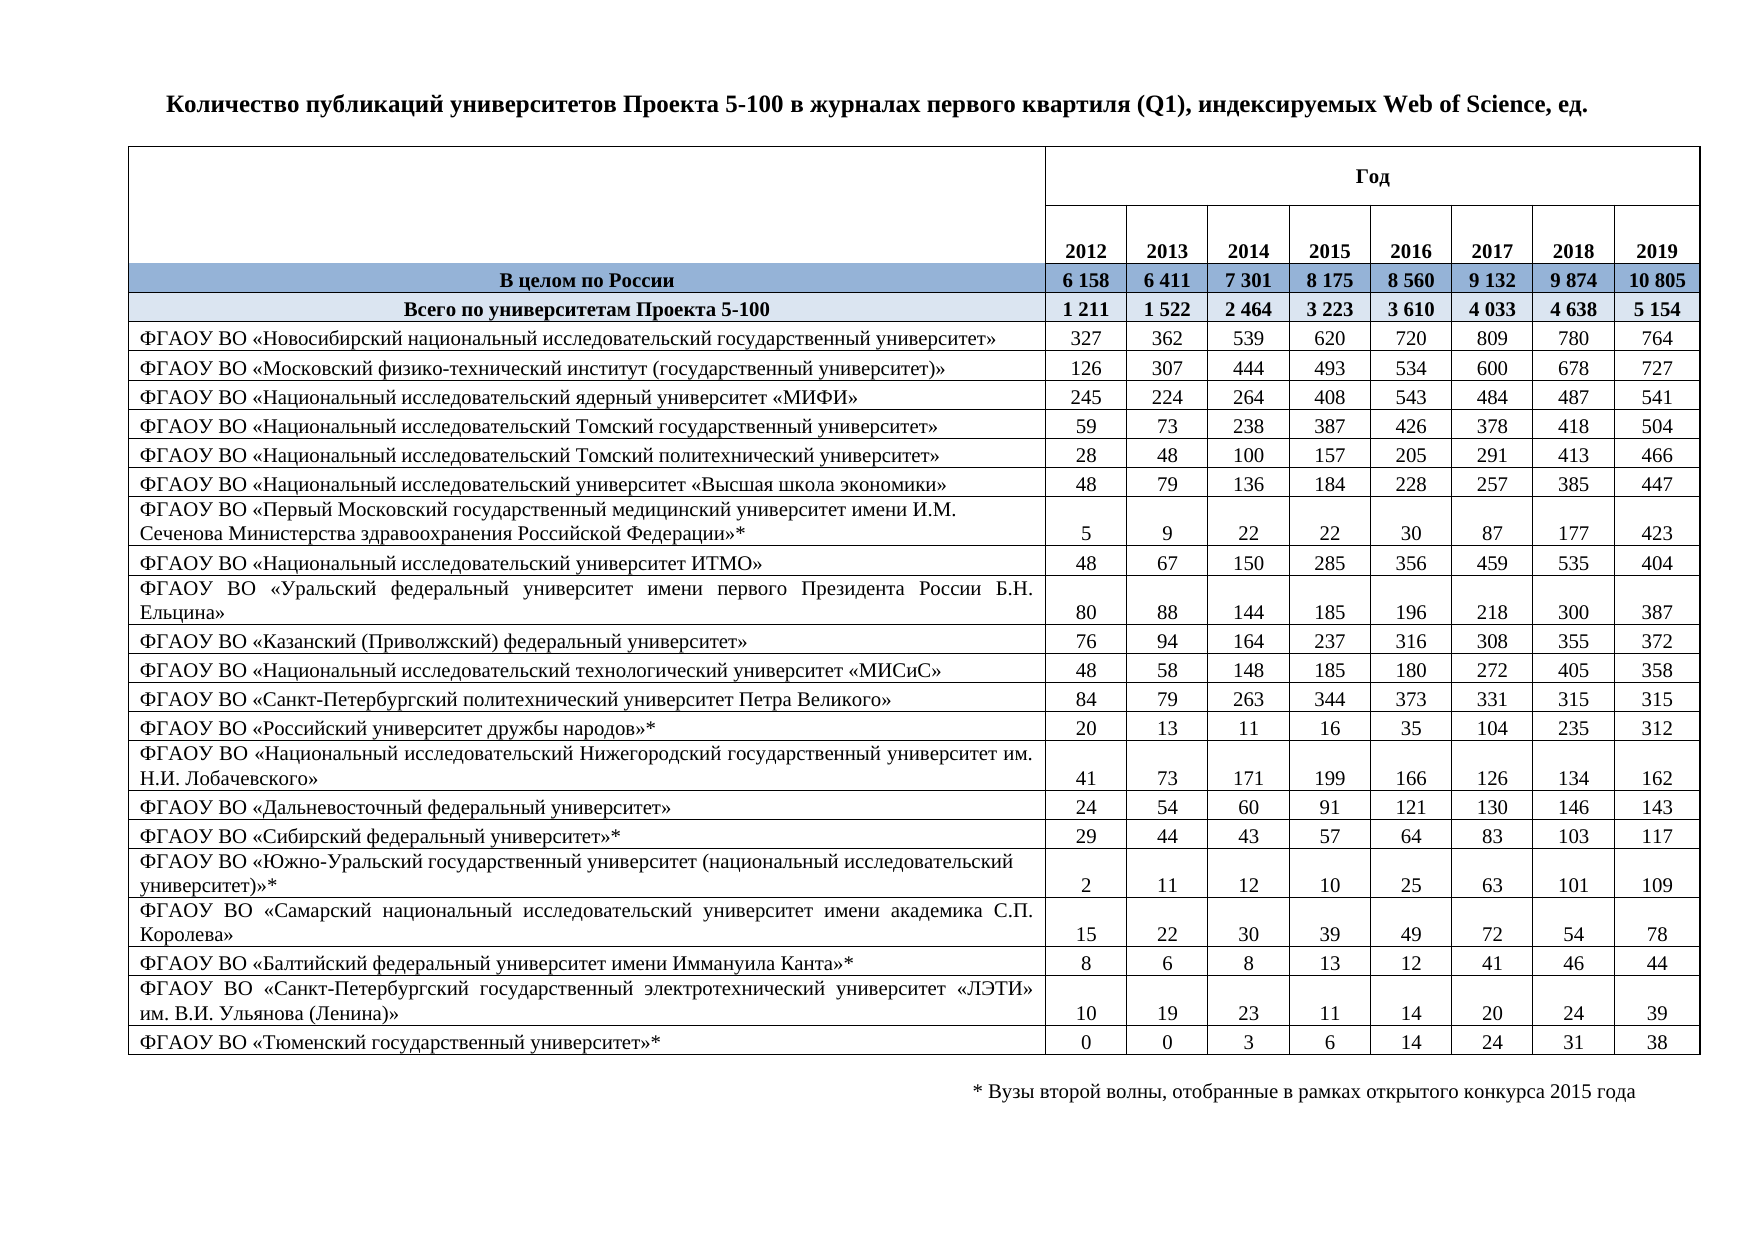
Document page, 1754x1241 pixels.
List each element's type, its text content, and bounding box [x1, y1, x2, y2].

table_cell 315 [1615, 683, 1699, 711]
table_cell 84 [1046, 683, 1126, 711]
table_cell Всего по университетам Проекта 5-100 [129, 293, 1045, 321]
table_cell 2015 [1290, 206, 1370, 263]
table_cell 14 [1371, 1026, 1451, 1054]
table_cell 484 [1452, 381, 1532, 409]
table_cell 3 610 [1371, 293, 1451, 321]
table_cell 83 [1452, 820, 1532, 848]
table_cell ФГАОУ ВО «Южно-Уральский государственный университет (национальный исследовательский университет)»* [129, 849, 1045, 897]
table_cell 809 [1452, 322, 1532, 350]
table_cell 300 [1533, 576, 1614, 624]
table_header [129, 147, 1045, 263]
table_cell 245 [1046, 381, 1126, 409]
table_cell ФГАОУ ВО «Тюменский государственный университет»* [129, 1026, 1045, 1054]
table_cell 148 [1208, 654, 1289, 682]
table_cell 22 [1290, 497, 1370, 545]
table_cell 101 [1533, 849, 1614, 897]
table_cell 14 [1371, 976, 1451, 1024]
table_cell 8 [1046, 947, 1126, 975]
table_cell 426 [1371, 410, 1451, 438]
table_cell 2012 [1046, 206, 1126, 263]
table_cell 72 [1452, 898, 1532, 946]
table_cell 64 [1371, 820, 1451, 848]
table_cell 79 [1127, 468, 1207, 496]
table_cell 196 [1371, 576, 1451, 624]
table_cell 150 [1208, 546, 1289, 574]
table_cell 218 [1452, 576, 1532, 624]
table_header Год [1046, 147, 1699, 204]
table_cell 185 [1290, 576, 1370, 624]
table_cell ФГАОУ ВО «Российский университет дружбы народов»* [129, 712, 1045, 740]
table_cell 8 [1208, 947, 1289, 975]
table_cell 308 [1452, 625, 1532, 653]
table_cell 535 [1533, 546, 1614, 574]
table_cell 1 522 [1127, 293, 1207, 321]
table_cell 344 [1290, 683, 1370, 711]
table_cell 372 [1615, 625, 1699, 653]
table_cell 59 [1046, 410, 1126, 438]
table_cell 121 [1371, 791, 1451, 819]
table_cell 2 464 [1208, 293, 1289, 321]
table_cell 19 [1127, 976, 1207, 1024]
table_cell 12 [1208, 849, 1289, 897]
text Количество публикаций университетов Проекта 5-100 в журналах первого квартиля (Q1), индексируемых Web of Science, ед. [118, 89, 1636, 117]
table_cell 404 [1615, 546, 1699, 574]
table_cell ФГАОУ ВО «Национальный исследовательский университет ИТМО» [129, 546, 1045, 574]
table_cell 39 [1290, 898, 1370, 946]
table_cell 2018 [1533, 206, 1614, 263]
table_cell 620 [1290, 322, 1370, 350]
table_cell 12 [1371, 947, 1451, 975]
table_cell 16 [1290, 712, 1370, 740]
table_cell 8 560 [1371, 264, 1451, 292]
table_cell 2017 [1452, 206, 1532, 263]
table_cell 80 [1046, 576, 1126, 624]
table_cell 356 [1371, 546, 1451, 574]
table_cell 48 [1127, 439, 1207, 467]
table_cell 73 [1127, 410, 1207, 438]
table_cell 11 [1208, 712, 1289, 740]
table_cell 57 [1290, 820, 1370, 848]
table_cell 504 [1615, 410, 1699, 438]
table_cell 235 [1533, 712, 1614, 740]
table_cell 24 [1533, 976, 1614, 1024]
table_cell 327 [1046, 322, 1126, 350]
table_cell 9 132 [1452, 264, 1532, 292]
table_cell 177 [1533, 497, 1614, 545]
table_cell ФГАОУ ВО «Санкт-Петербургский политехнический университет Петра Великого» [129, 683, 1045, 711]
table_cell 10 [1290, 849, 1370, 897]
table_cell 493 [1290, 351, 1370, 379]
table_cell 67 [1127, 546, 1207, 574]
table_cell 126 [1452, 741, 1532, 789]
table_cell 38 [1615, 1026, 1699, 1054]
table_cell 6 158 [1046, 264, 1126, 292]
table_cell 117 [1615, 820, 1699, 848]
table_cell 358 [1615, 654, 1699, 682]
table_cell 466 [1615, 439, 1699, 467]
table_cell 541 [1615, 381, 1699, 409]
table_cell 109 [1615, 849, 1699, 897]
table_cell 44 [1127, 820, 1207, 848]
table_cell 164 [1208, 625, 1289, 653]
table_cell 373 [1371, 683, 1451, 711]
table_cell 331 [1452, 683, 1532, 711]
table_cell 264 [1208, 381, 1289, 409]
table_cell 166 [1371, 741, 1451, 789]
table_cell 87 [1452, 497, 1532, 545]
table_cell 534 [1371, 351, 1451, 379]
table_cell 100 [1208, 439, 1289, 467]
table_cell 780 [1533, 322, 1614, 350]
table_cell ФГАОУ ВО «Национальный исследовательский университет «Высшая школа экономики» [129, 468, 1045, 496]
table_cell 136 [1208, 468, 1289, 496]
table_cell 387 [1290, 410, 1370, 438]
table_cell 228 [1371, 468, 1451, 496]
table_cell 44 [1615, 947, 1699, 975]
table_cell 423 [1615, 497, 1699, 545]
table_cell ФГАОУ ВО «Самарский национальный исследовательский университет имени академика С.П. Королева» [129, 898, 1045, 946]
table_cell 2013 [1127, 206, 1207, 263]
table_cell 13 [1290, 947, 1370, 975]
table_cell 5 [1046, 497, 1126, 545]
table_cell 539 [1208, 322, 1289, 350]
table_cell 10 [1046, 976, 1126, 1024]
table_cell 48 [1046, 468, 1126, 496]
table_cell 54 [1127, 791, 1207, 819]
table_cell ФГАОУ ВО «Московский физико-технический институт (государственный университет)» [129, 351, 1045, 379]
table_cell 257 [1452, 468, 1532, 496]
table_cell ФГАОУ ВО «Казанский (Приволжский) федеральный университет» [129, 625, 1045, 653]
table_cell 43 [1208, 820, 1289, 848]
table_cell 48 [1046, 546, 1126, 574]
table_cell ФГАОУ ВО «Первый Московский государственный медицинский университет имени И.М. Сеченова Министерства здравоохранения Российской Федерации»* [129, 497, 1045, 545]
table_cell ФГАОУ ВО «Национальный исследовательский Томский политехнический университет» [129, 439, 1045, 467]
table_cell 263 [1208, 683, 1289, 711]
table_cell 79 [1127, 683, 1207, 711]
table_cell 13 [1127, 712, 1207, 740]
table_cell 272 [1452, 654, 1532, 682]
table_cell 385 [1533, 468, 1614, 496]
table_cell 23 [1208, 976, 1289, 1024]
table_cell 162 [1615, 741, 1699, 789]
table_cell 24 [1046, 791, 1126, 819]
table_cell 78 [1615, 898, 1699, 946]
table_cell 10 805 [1615, 264, 1699, 292]
table_cell 7 301 [1208, 264, 1289, 292]
table_cell 46 [1533, 947, 1614, 975]
table_cell 291 [1452, 439, 1532, 467]
table_cell 94 [1127, 625, 1207, 653]
table_cell ФГАОУ ВО «Санкт-Петербургский государственный электротехнический университет «ЛЭТИ» им. В.И. Ульянова (Ленина)» [129, 976, 1045, 1024]
table_cell 355 [1533, 625, 1614, 653]
table_cell 237 [1290, 625, 1370, 653]
table_cell 180 [1371, 654, 1451, 682]
table_cell 764 [1615, 322, 1699, 350]
table_cell 720 [1371, 322, 1451, 350]
table_cell 73 [1127, 741, 1207, 789]
table_cell 76 [1046, 625, 1126, 653]
table_cell 88 [1127, 576, 1207, 624]
table_cell 238 [1208, 410, 1289, 438]
table_cell 5 154 [1615, 293, 1699, 321]
table_cell 22 [1127, 898, 1207, 946]
table_cell 2014 [1208, 206, 1289, 263]
table_cell 41 [1046, 741, 1126, 789]
table_cell 49 [1371, 898, 1451, 946]
table_cell 0 [1046, 1026, 1126, 1054]
table_cell 199 [1290, 741, 1370, 789]
table_cell 11 [1127, 849, 1207, 897]
table_cell 28 [1046, 439, 1126, 467]
table_cell 126 [1046, 351, 1126, 379]
table_cell 184 [1290, 468, 1370, 496]
table_cell В целом по России [129, 263, 1045, 292]
table_cell 103 [1533, 820, 1614, 848]
table_cell 285 [1290, 546, 1370, 574]
table_cell 205 [1371, 439, 1451, 467]
table_cell ФГАОУ ВО «Дальневосточный федеральный университет» [129, 791, 1045, 819]
table_cell 6 [1127, 947, 1207, 975]
table_cell 60 [1208, 791, 1289, 819]
table_cell 41 [1452, 947, 1532, 975]
table_cell 543 [1371, 381, 1451, 409]
table_cell 9 874 [1533, 264, 1614, 292]
table_cell 31 [1533, 1026, 1614, 1054]
table_cell 4 033 [1452, 293, 1532, 321]
table_cell 459 [1452, 546, 1532, 574]
table_cell 9 [1127, 497, 1207, 545]
table_cell 678 [1533, 351, 1614, 379]
table_cell 157 [1290, 439, 1370, 467]
table_cell 20 [1046, 712, 1126, 740]
table_cell 4 638 [1533, 293, 1614, 321]
table_cell 444 [1208, 351, 1289, 379]
table_cell ФГАОУ ВО «Национальный исследовательский Нижегородский государственный университет им. Н.И. Лобачевского» [129, 741, 1045, 789]
table_cell ФГАОУ ВО «Национальный исследовательский ядерный университет «МИФИ» [129, 381, 1045, 409]
table_cell 2016 [1371, 206, 1451, 263]
table_cell 146 [1533, 791, 1614, 819]
table_cell 63 [1452, 849, 1532, 897]
table_cell 24 [1452, 1026, 1532, 1054]
table_cell 307 [1127, 351, 1207, 379]
table_cell 362 [1127, 322, 1207, 350]
table_cell 487 [1533, 381, 1614, 409]
table_cell 447 [1615, 468, 1699, 496]
table_cell 8 175 [1290, 264, 1370, 292]
table_cell 413 [1533, 439, 1614, 467]
table_cell 2 [1046, 849, 1126, 897]
table_cell 15 [1046, 898, 1126, 946]
table_cell 6 [1290, 1026, 1370, 1054]
table_cell 20 [1452, 976, 1532, 1024]
table_cell 143 [1615, 791, 1699, 819]
table_cell 405 [1533, 654, 1614, 682]
table_cell ФГАОУ ВО «Национальный исследовательский технологический университет «МИСиС» [129, 654, 1045, 682]
table_cell 130 [1452, 791, 1532, 819]
table_cell 11 [1290, 976, 1370, 1024]
table_cell 408 [1290, 381, 1370, 409]
table_cell 185 [1290, 654, 1370, 682]
table_cell 54 [1533, 898, 1614, 946]
table_cell 418 [1533, 410, 1614, 438]
table_cell 378 [1452, 410, 1532, 438]
table_cell 29 [1046, 820, 1126, 848]
table_cell ФГАОУ ВО «Балтийский федеральный университет имени Иммануила Канта»* [129, 947, 1045, 975]
table_cell ФГАОУ ВО «Сибирский федеральный университет»* [129, 820, 1045, 848]
table_cell 171 [1208, 741, 1289, 789]
table_cell 387 [1615, 576, 1699, 624]
table_cell ФГАОУ ВО «Национальный исследовательский Томский государственный университет» [129, 410, 1045, 438]
table_cell 3 223 [1290, 293, 1370, 321]
table_cell ФГАОУ ВО «Новосибирский национальный исследовательский государственный университет» [129, 322, 1045, 350]
table_cell 30 [1371, 497, 1451, 545]
table_cell 2019 [1615, 206, 1699, 263]
table_cell 3 [1208, 1026, 1289, 1054]
table_cell 134 [1533, 741, 1614, 789]
table_cell 312 [1615, 712, 1699, 740]
table_cell 0 [1127, 1026, 1207, 1054]
table_cell 58 [1127, 654, 1207, 682]
table_cell 48 [1046, 654, 1126, 682]
table_cell 600 [1452, 351, 1532, 379]
table_cell ФГАОУ ВО «Уральский федеральный университет имени первого Президента России Б.Н. Ельцина» [129, 576, 1045, 624]
table_cell 91 [1290, 791, 1370, 819]
table_cell 35 [1371, 712, 1451, 740]
table_cell 1 211 [1046, 293, 1126, 321]
table_cell 315 [1533, 683, 1614, 711]
text * Вузы второй волны, отобранные в рамках открытого конкурса 2015 года [118, 1079, 1636, 1103]
table_cell 39 [1615, 976, 1699, 1024]
table_cell 25 [1371, 849, 1451, 897]
table_cell 224 [1127, 381, 1207, 409]
table_cell 316 [1371, 625, 1451, 653]
table_cell 104 [1452, 712, 1532, 740]
table_cell 727 [1615, 351, 1699, 379]
table_cell 6 411 [1127, 264, 1207, 292]
table_cell 30 [1208, 898, 1289, 946]
table_cell 144 [1208, 576, 1289, 624]
table_cell 22 [1208, 497, 1289, 545]
